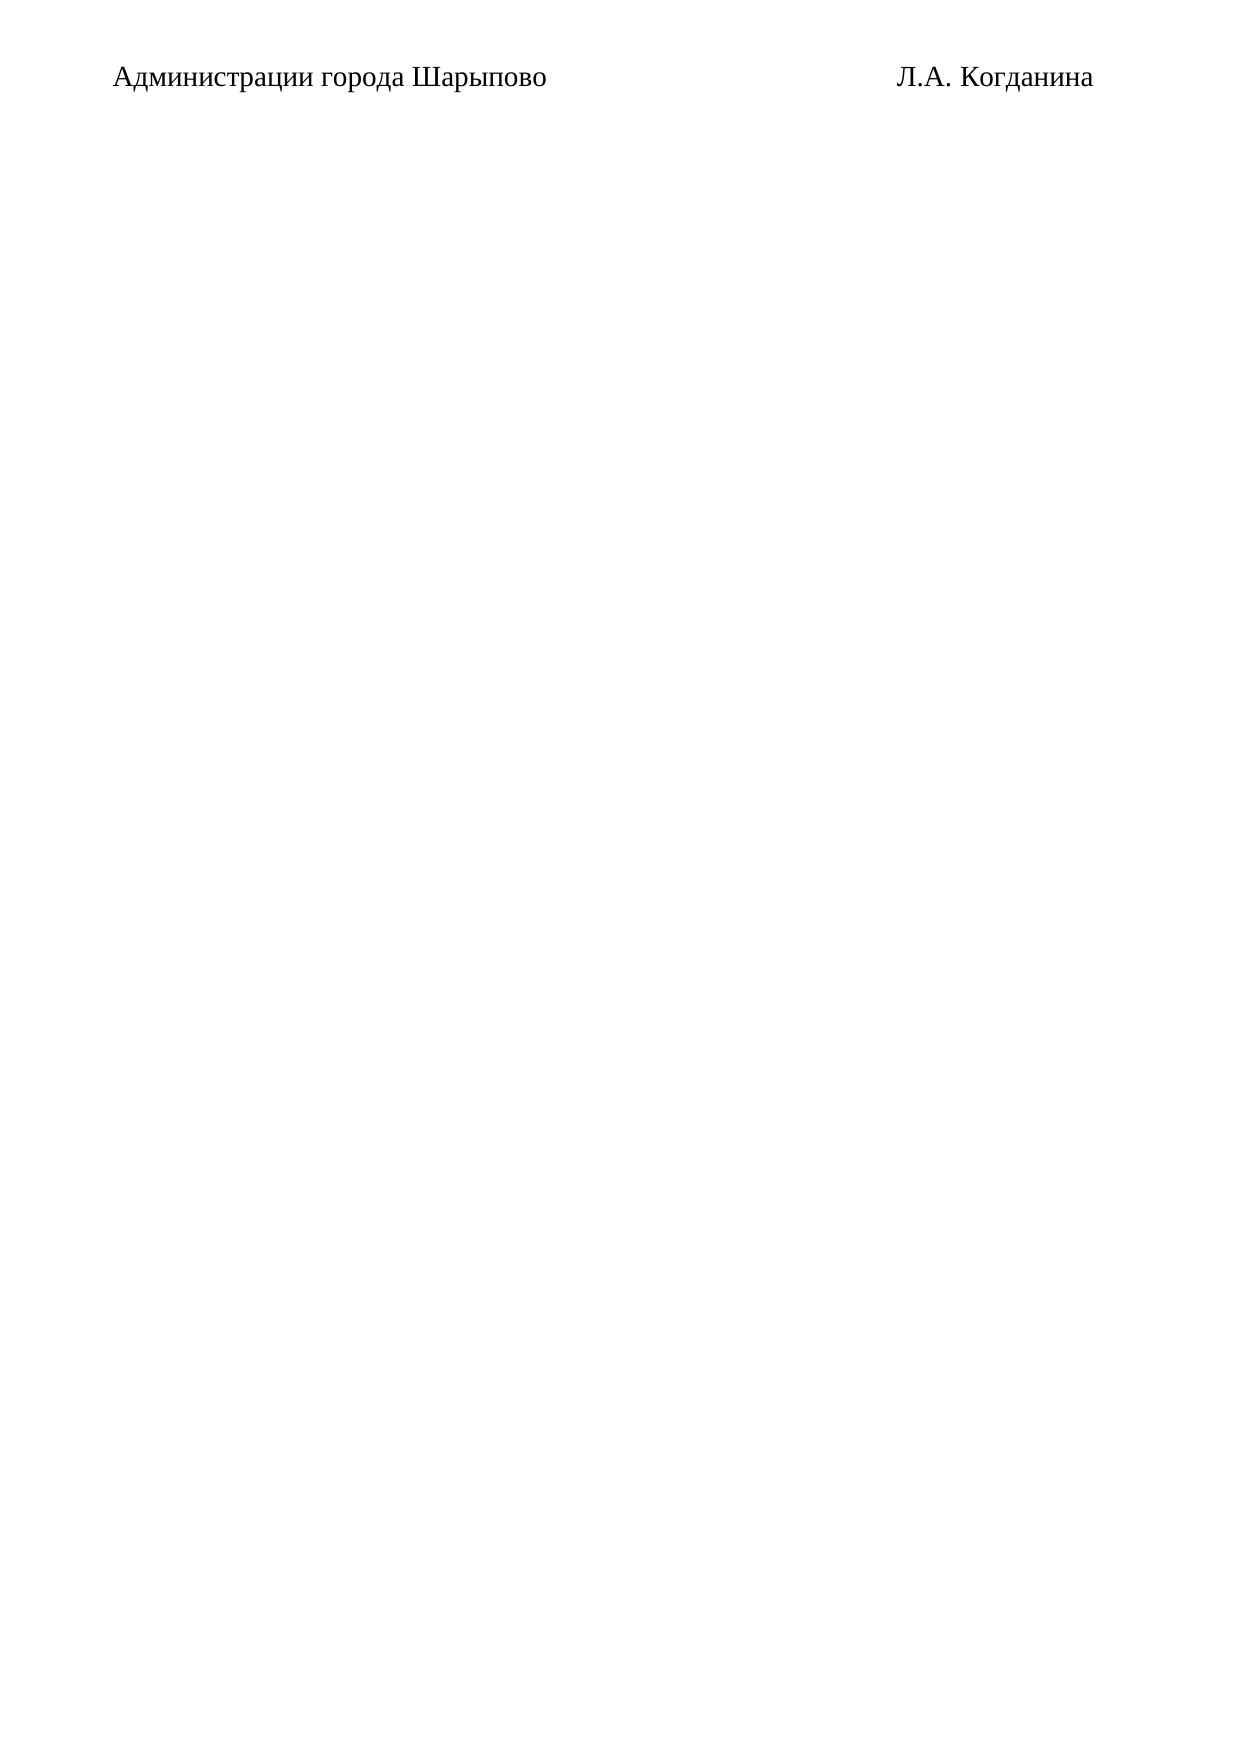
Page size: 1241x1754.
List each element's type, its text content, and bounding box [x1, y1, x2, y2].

text Администрации города Шарыпово Л.А. Когданина [112, 59, 1128, 93]
